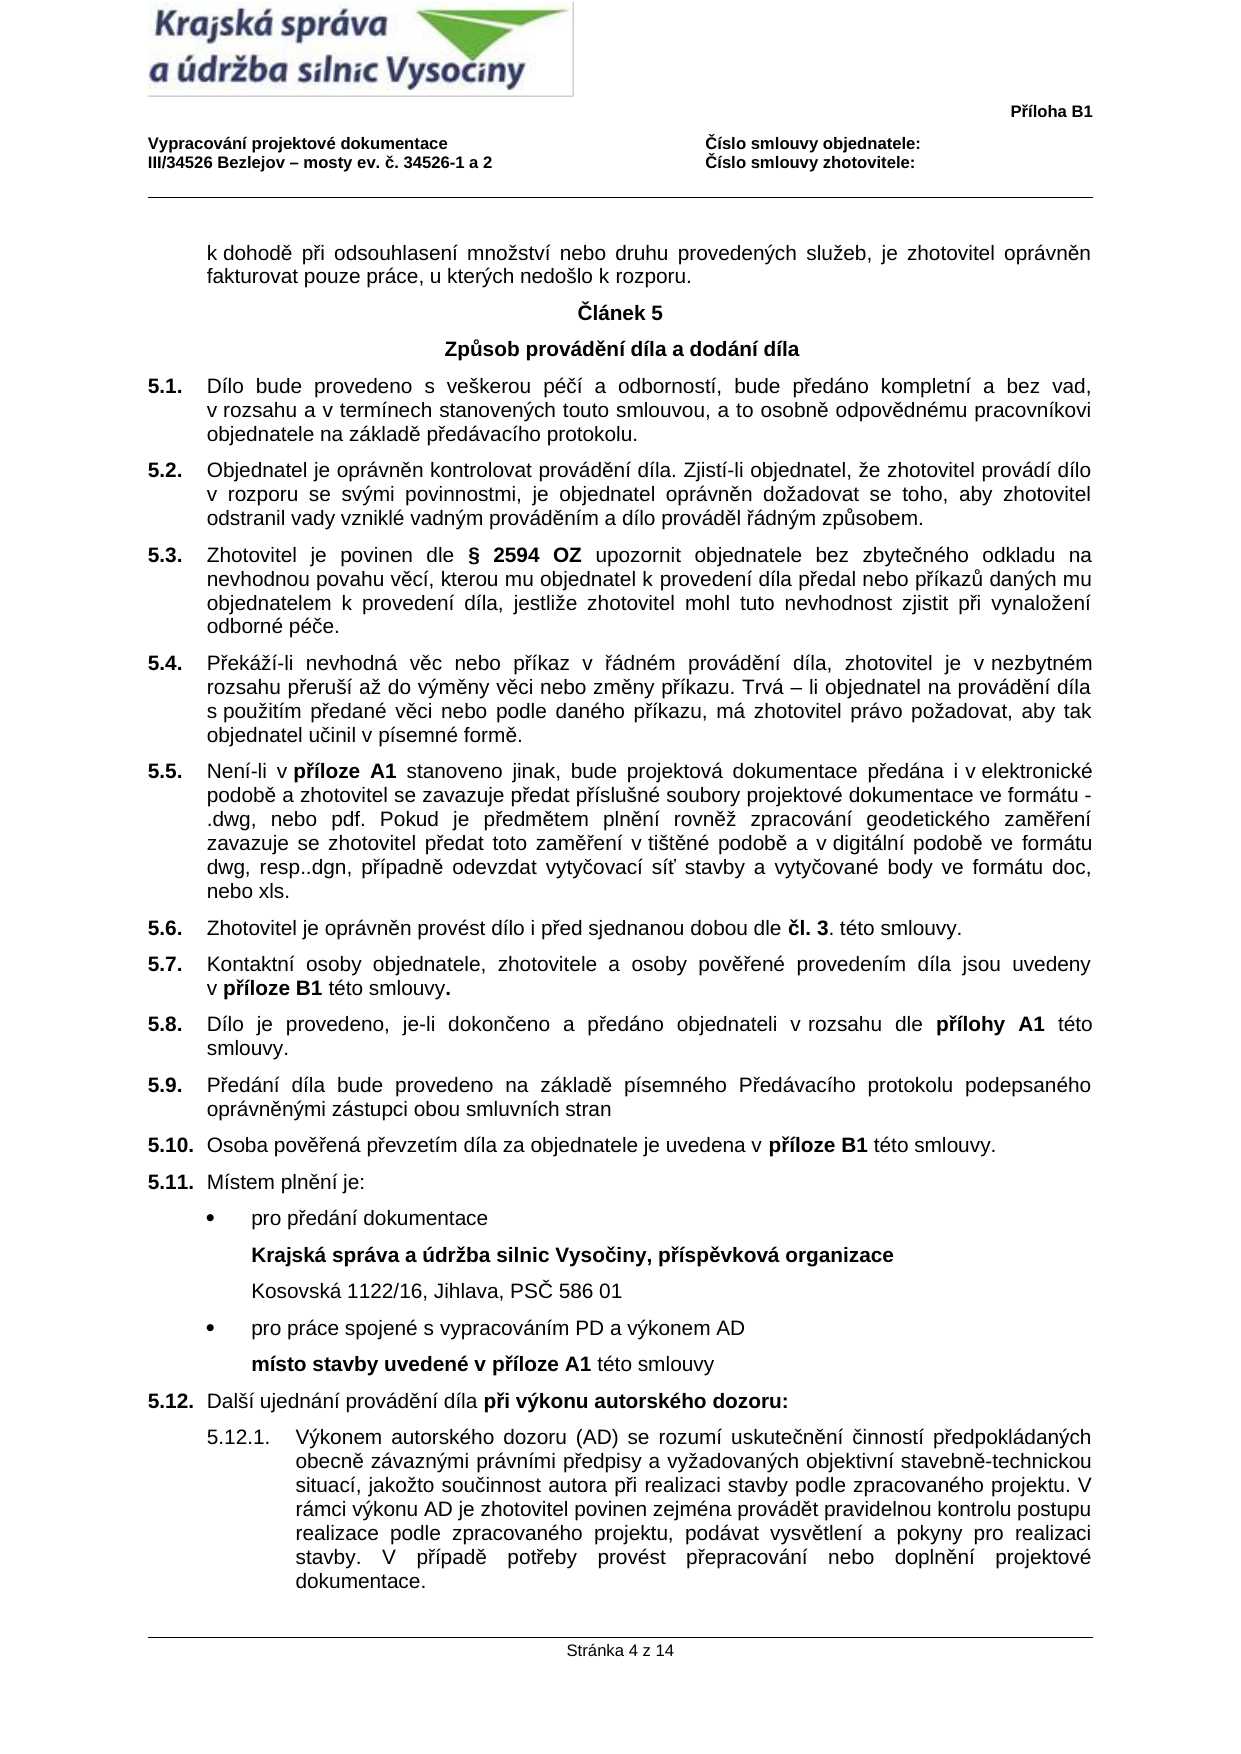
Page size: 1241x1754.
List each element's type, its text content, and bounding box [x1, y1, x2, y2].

text Krajská správa a údržba silnic Vysočiny, příspěvková organizace [229, 1243, 1093, 1267]
text místo stavby uvedené v příloze A1 této smlouvy [229, 1352, 1093, 1376]
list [148, 240, 1093, 288]
list Kontaktní osoby objednatele, zhotovitele a osoby pověřené provedením díla jsou uvedeny v příloze B1 této smlouvy. [148, 952, 1093, 1000]
list pro práce spojené s vypracováním PD a výkonem AD [207, 1316, 1093, 1339]
list Dílo je provedeno, je-li dokončeno a předáno objednateli v rozsahu dle přílohy A1 této smlouvy. [148, 1012, 1093, 1060]
list Objednatel je oprávněn kontrolovat provádění díla. Zjistí-li objednatel, že zhotovitel provádí dílo v rozporu se svými povinnostmi, je objednatel oprávněn dožadovat se toho, aby zhotovitel odstranil vady vzniklé vadným prováděním a dílo prováděl řádným způsobem. [148, 458, 1093, 530]
list Článek 5 [148, 301, 1093, 325]
list Dílo bude provedeno s veškerou péčí a odborností, bude předáno kompletní a bez vad, v rozsahu a v termínech stanovených touto smlouvou, a to osobně odpovědnému pracovníkovi objednatele na základě předávacího protokolu. [148, 374, 1093, 446]
list Výkonem autorského dozoru (AD) se rozumí uskutečnění činností předpokládaných obecně závaznými právními předpisy a vyžadovaných objektivní stavebně-technickou situací, jakožto součinnost autora při realizaci stavby podle zpracovaného projektu. V rámci výkonu AD je zhotovitel povinen zejména provádět pravidelnou kontrolu postupu realizace podle zpracovaného projektu, podávat vysvětlení a pokyny pro realizaci stavby. V případě potřeby provést přepracování nebo doplnění projektové dokumentace. [207, 1425, 1093, 1593]
list pro předání dokumentace [207, 1206, 1093, 1230]
list Osoba pověřená převzetím díla za objednatele je uvedena v příloze B1 této smlouvy. [148, 1133, 1093, 1157]
text Kosovská 1122/16, Jihlava, PSČ 586 01 [251, 1279, 1093, 1303]
list Překáží-li nevhodná věc nebo příkaz v řádném provádění díla, zhotovitel je v nezbytném rozsahu přeruší až do výměny věci nebo změny příkazu. Trvá – li objednatel na provádění díla s použitím předané věci nebo podle daného příkazu, má zhotovitel právo požadovat, aby tak objednatel učinil v písemné formě. [148, 651, 1093, 747]
list Zhotovitel je oprávněn provést dílo i před sjednanou dobou dle čl. 3. této smlouvy. [148, 915, 1093, 939]
picture [147, 2, 574, 98]
list Způsob provádění díla a dodání díla [148, 337, 1096, 361]
list Předání díla bude provedeno na základě písemného Předávacího protokolu podepsaného oprávněnými zástupci obou smluvních stran [148, 1073, 1093, 1121]
list Další ujednání provádění díla při výkonu autorského dozoru: [148, 1388, 1093, 1412]
list Místem plnění je: [148, 1169, 1093, 1193]
list Zhotovitel je povinen dle § 2594 OZ upozornit objednatele bez zbytečného odkladu na nevhodnou povahu věcí, kterou mu objednatel k provedení díla předal nebo příkazů daných mu objednatelem k provedení díla, jestliže zhotovitel mohl tuto nevhodnost zjistit při vynaložení odborné péče. [148, 542, 1093, 638]
list Není-li v příloze A1 stanoveno jinak, bude projektová dokumentace předána i v elektronické podobě a zhotovitel se zavazuje předat příslušné soubory projektové dokumentace ve formátu - .dwg, nebo pdf. Pokud je předmětem plnění rovněž zpracování geodetického zaměření zavazuje se zhotovitel předat toto zaměření v tištěné podobě a v digitální podobě ve formátu dwg, resp..dgn, případně odevzdat vytyčovací síť stavby a vytyčované body ve formátu doc, nebo xls. [148, 759, 1093, 903]
